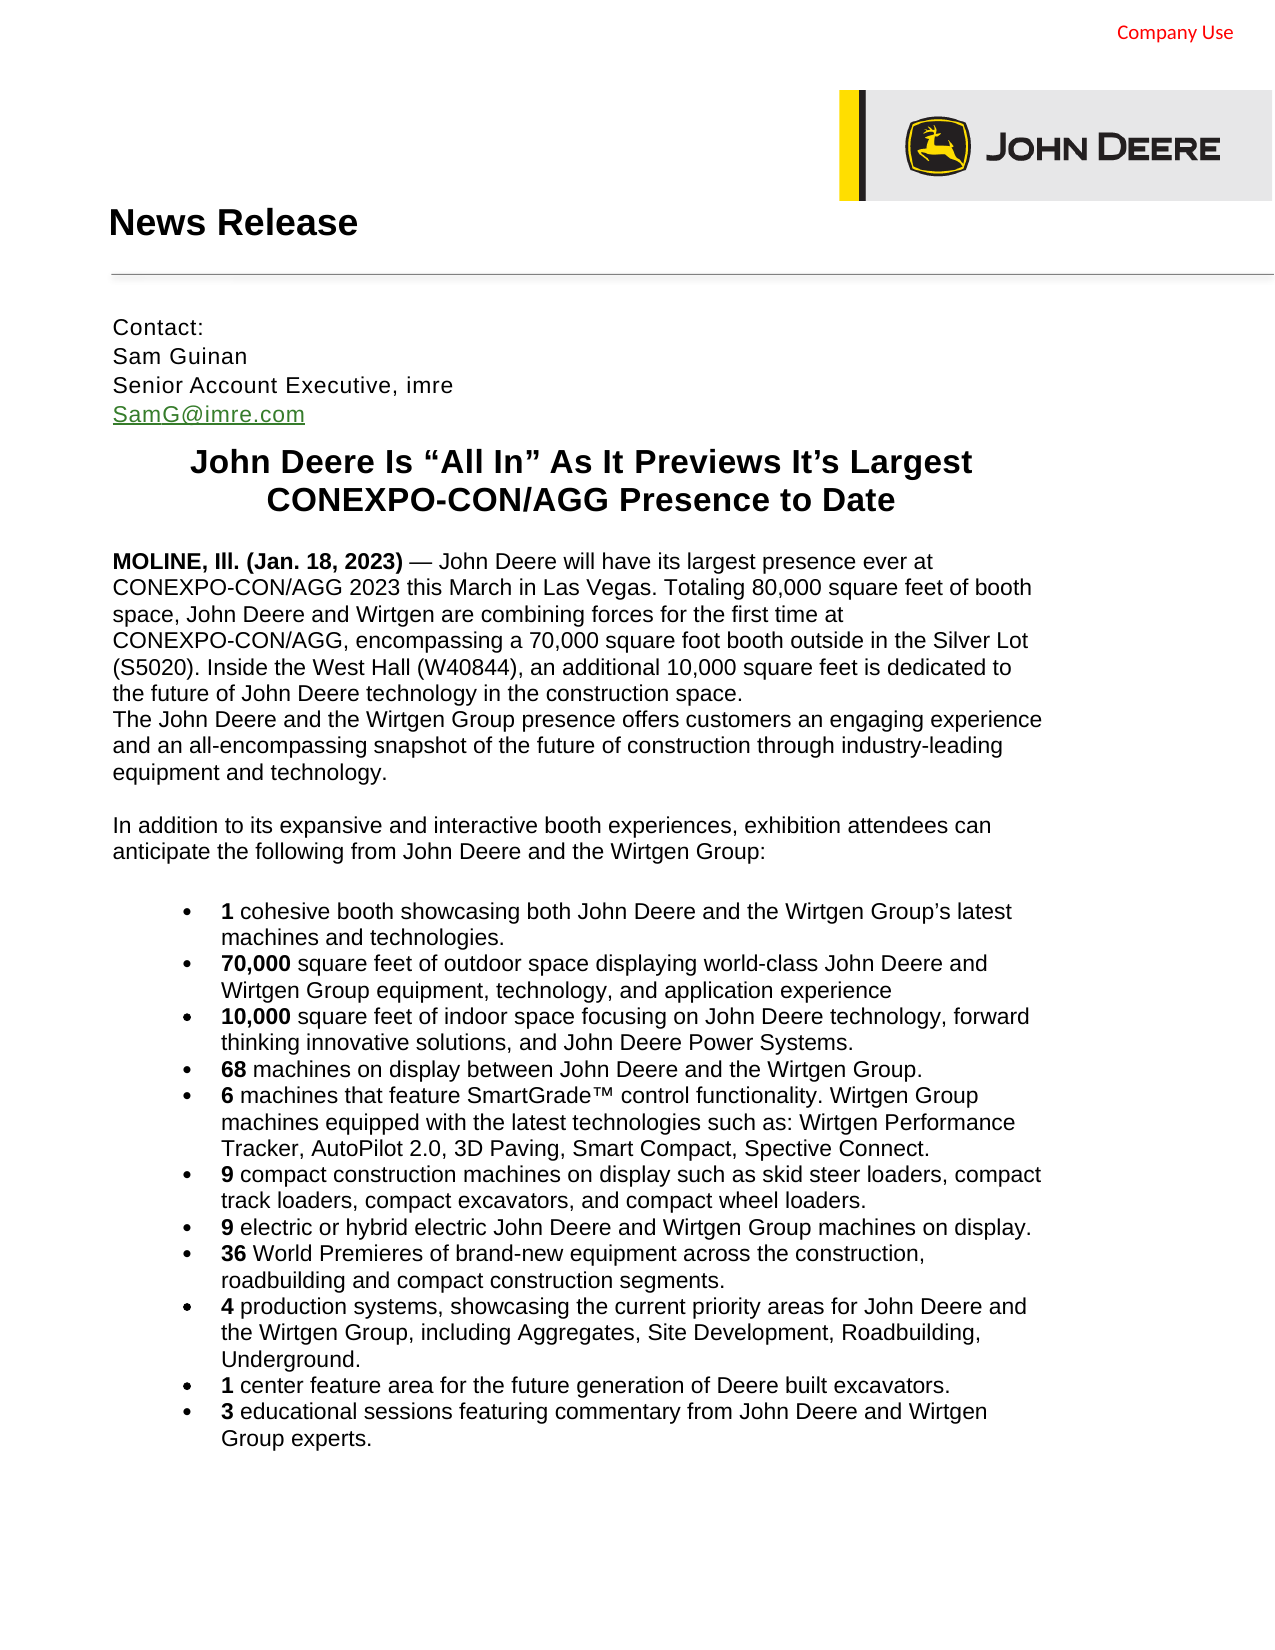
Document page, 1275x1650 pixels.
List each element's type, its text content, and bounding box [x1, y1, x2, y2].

text In addition to its expansive and interactive booth experiences, exhibition attendees can anticipate the following from John Deere and the Wirtgen Group: [112, 812, 1050, 864]
picture [838, 90, 1272, 198]
list 36 World Premieres of brand-new equipment across the construction, roadbuilding and compact construction segments. [183, 1240, 1050, 1293]
title John Deere Is “All In” As It Previews It’s Largest CONEXPO-CON/AGG Presence to Date [112, 442, 1050, 519]
list 1 center feature area for the future generation of Deere built excavators. [183, 1372, 1050, 1398]
list 6 machines that feature SmartGrade™ control functionality. Wirtgen Group machines equipped with the latest technologies such as: Wirtgen Performance Tracker, AutoPilot 2.0, 3D Paving, Smart Compact, Spective Connect. [183, 1082, 1050, 1161]
text Contact: Sam Guinan Senior Account Executive, imre SamG@imre.com [112, 314, 1050, 427]
list 9 compact construction machines on display such as skid steer loaders, compact track loaders, compact excavators, and compact wheel loaders. [183, 1161, 1050, 1214]
list 4 production systems, showcasing the current priority areas for John Deere and the Wirtgen Group, including Aggregates, Site Development, Roadbuilding, Underground. [183, 1293, 1050, 1372]
list 1 cohesive booth showcasing both John Deere and the Wirtgen Group’s latest machines and technologies. [183, 898, 1050, 950]
list 3 educational sessions featuring commentary from John Deere and Wirtgen Group experts. [183, 1398, 1050, 1451]
list 70,000 square feet of outdoor space displaying world-class John Deere and Wirtgen Group equipment, technology, and application experience [183, 950, 1050, 1003]
text MOLINE, Ill. (Jan. 18, 2023) — John Deere will have its largest presence ever at CONEXPO-CON/AGG 2023 this March in Las Vegas. Totaling 80,000 square feet of booth space, John Deere and Wirtgen are combining forces for the first time at CONEXPO-CON/AGG, encompassing a 70,000 square foot booth outside in the Silver Lot (S5020). Inside the West Hall (W40844), an additional 10,000 square feet is dedicated to the future of John Deere technology in the construction space. [112, 548, 1050, 706]
list 68 machines on display between John Deere and the Wirtgen Group. [183, 1056, 1050, 1082]
text The John Deere and the Wirtgen Group presence offers customers an engaging experience and an all-encompassing snapshot of the future of construction through industry-leading equipment and technology. [112, 706, 1050, 785]
list 9 electric or hybrid electric John Deere and Wirtgen Group machines on display. [183, 1214, 1050, 1240]
list 10,000 square feet of indoor space focusing on John Deere technology, forward thinking innovative solutions, and John Deere Power Systems. [183, 1003, 1050, 1056]
